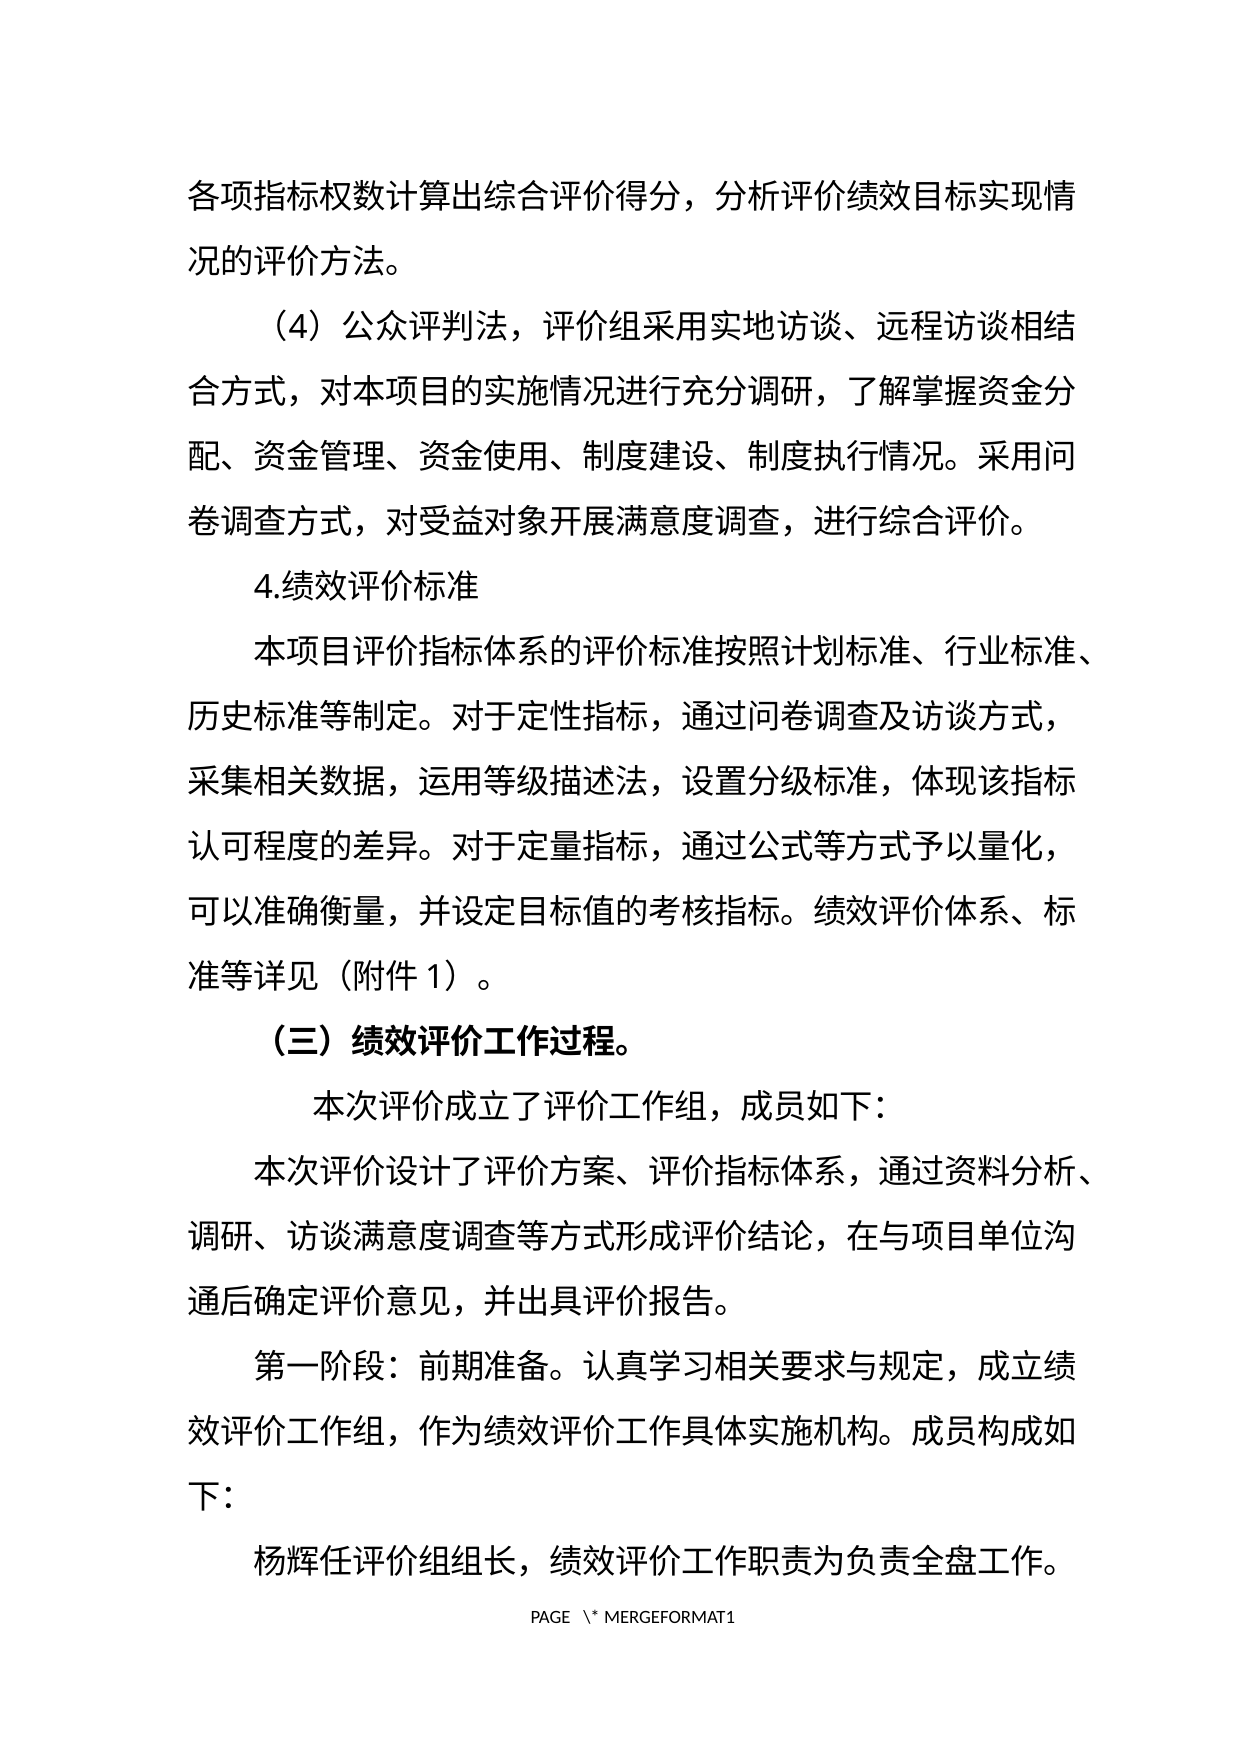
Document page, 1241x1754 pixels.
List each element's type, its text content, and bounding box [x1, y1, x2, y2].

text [187, 1072, 1078, 1592]
text （三）绩效评价工作过程。 [187, 1007, 1078, 1072]
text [187, 162, 1078, 1007]
